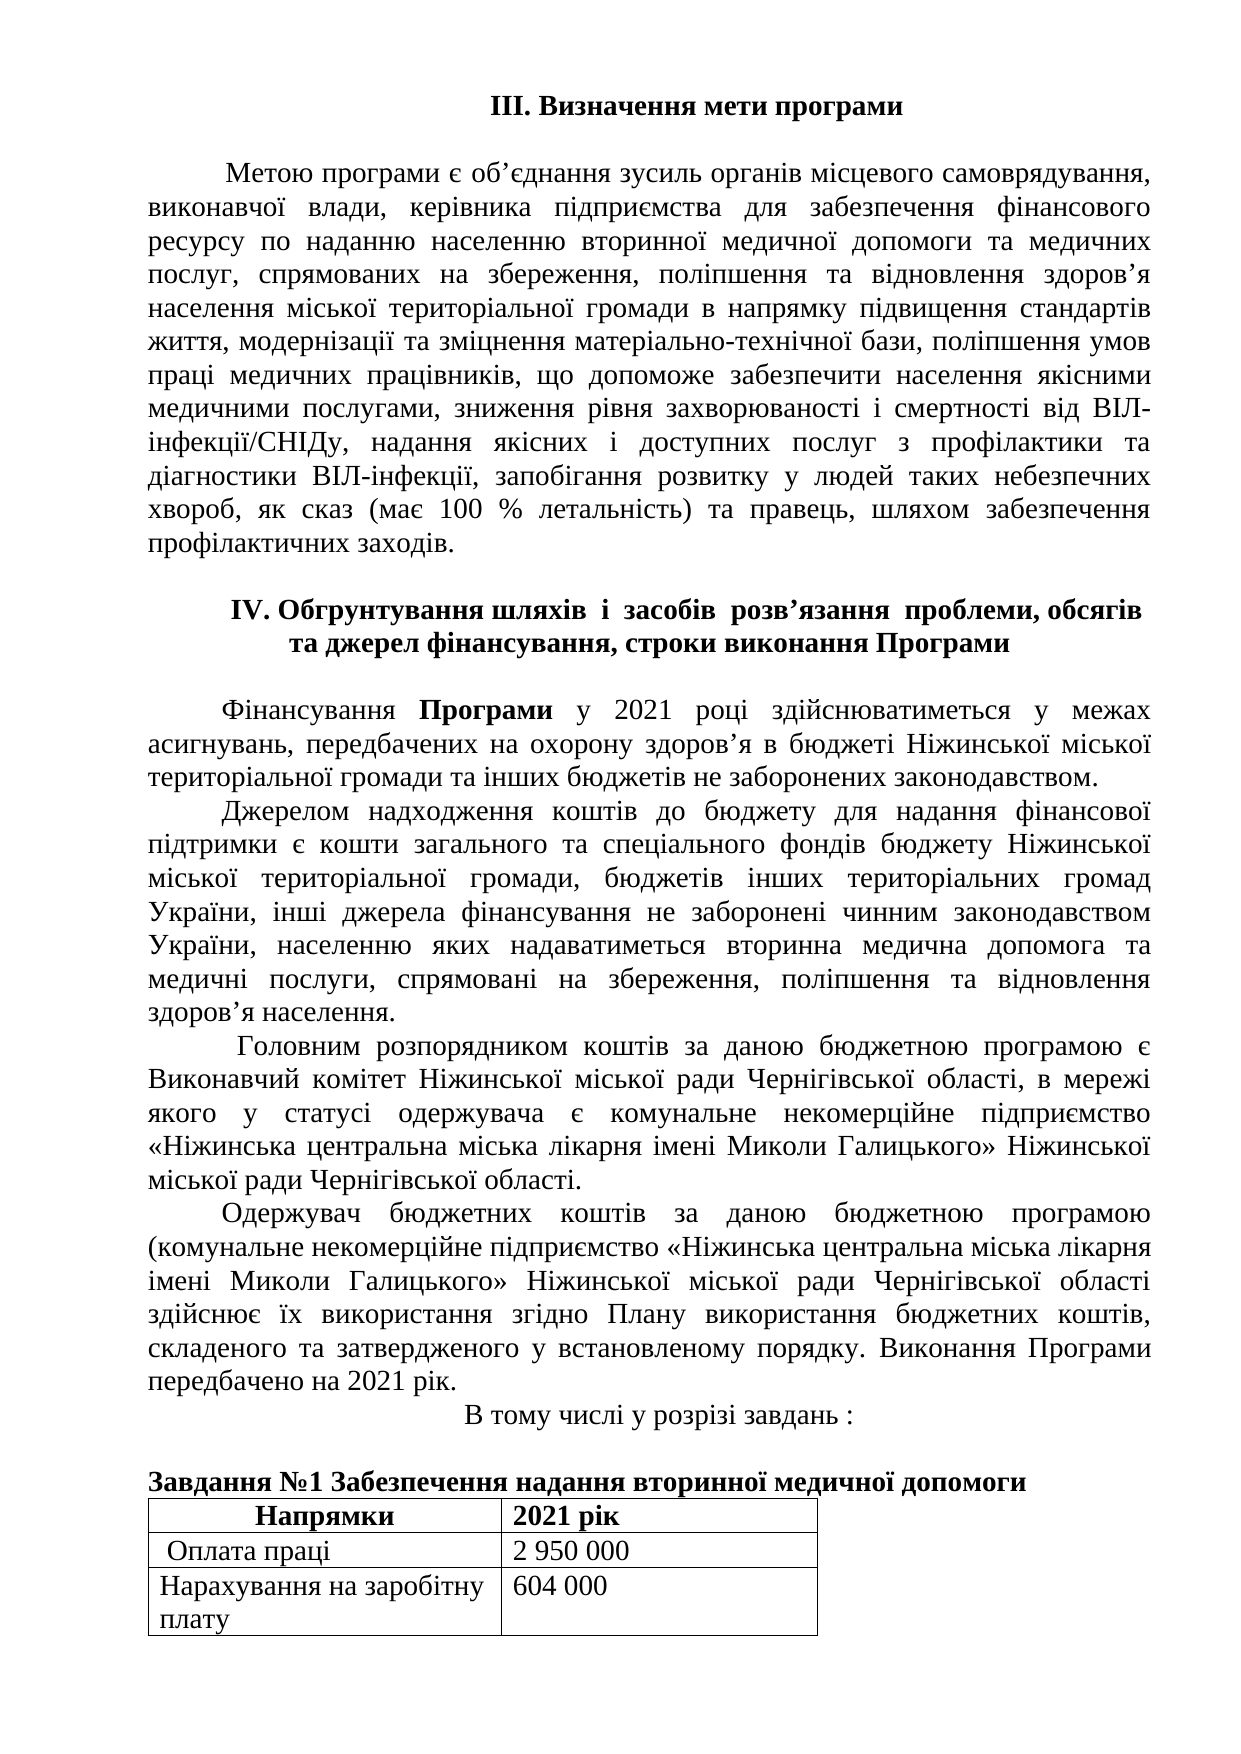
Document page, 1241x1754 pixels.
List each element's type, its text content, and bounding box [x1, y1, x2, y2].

table_header 2021 рік [502, 1499, 817, 1532]
table_cell Нарахування на заробітну плату [149, 1568, 501, 1635]
text Завдання №1 Забезпечення надання вторинної медичної допомоги [148, 1464, 1152, 1497]
table_cell 2 950 000 [502, 1533, 817, 1567]
table_header Напрямки [149, 1499, 501, 1532]
text Метою програми є об’єднання зусиль органів місцевого самоврядування, виконавчої влади, керівника підприємства для забезпечення фінансового ресурсу по наданню населенню вторинної медичної допомоги та медичних послуг, спрямованих на збереження, поліпшення та відновлення здоров’я населення міської територіальної громади в напрямку підвищення стандартів життя, модернізації та зміцнення матеріально-технічної бази, поліпшення умов праці медичних працівників, що допоможе забезпечити населення якісними медичними послугами, зниження рівня захворюваності і смертності від ВІЛ-інфекції/СНІДу, надання якісних і доступних послуг з профілактики та діагностики ВІЛ-інфекції, запобігання розвитку у людей таких небезпечних хвороб, як сказ (має 100 % летальність) та правець, шляхом забезпечення профілактичних заходів. [148, 156, 1152, 558]
text Головним розпорядником коштів за даною бюджетною програмою є Виконавчий комітет Ніжинської міської ради Чернігівської області, в мережі якого у статусі одержувача є комунальне некомерційне підприємство «Ніжинська центральна міська лікарня імені Миколи Галицького» Ніжинської міської ради Чернігівської області. [148, 1028, 1152, 1196]
table_cell Оплата праці [149, 1533, 501, 1567]
text Фінансування Програми у 2021 році здійснюватиметься у межах асигнувань, передбачених на охорону здоров’я в бюджеті Ніжинської міської територіальної громади та інших бюджетів не заборонених законодавством. [148, 692, 1152, 793]
table_cell 604 000 [502, 1568, 817, 1635]
text Одержувач бюджетних коштів за даною бюджетною програмою (комунальне некомерційне підприємство «Ніжинська центральна міська лікарня імені Миколи Галицького» Ніжинської міської ради Чернігівської області здійснює їх використання згідно Плану використання бюджетних коштів, складеного та затвердженого у встановленому порядку. Виконання Програми передбачено на 2021 рік. [148, 1196, 1152, 1397]
text ІV. Обгрунтування шляхів і засобів розв’язання проблеми, обсягів та джерел фінансування, строки виконання Програми [148, 592, 1152, 659]
text ІІІ. Визначення мети програми [148, 88, 1152, 122]
text Джерелом надходження коштів до бюджету для надання фінансової підтримки є кошти загального та спеціального фондів бюджету Ніжинської міської територіальної громади, бюджетів інших територіальних громад України, інші джерела фінансування не заборонені чинним законодавством України, населенню яких надаватиметься вторинна медична допомога та медичні послуги, спрямовані на збереження, поліпшення та відновлення здоров’я населення. [148, 793, 1152, 1028]
text В тому числі у розрізі завдань : [91, 1397, 1152, 1430]
